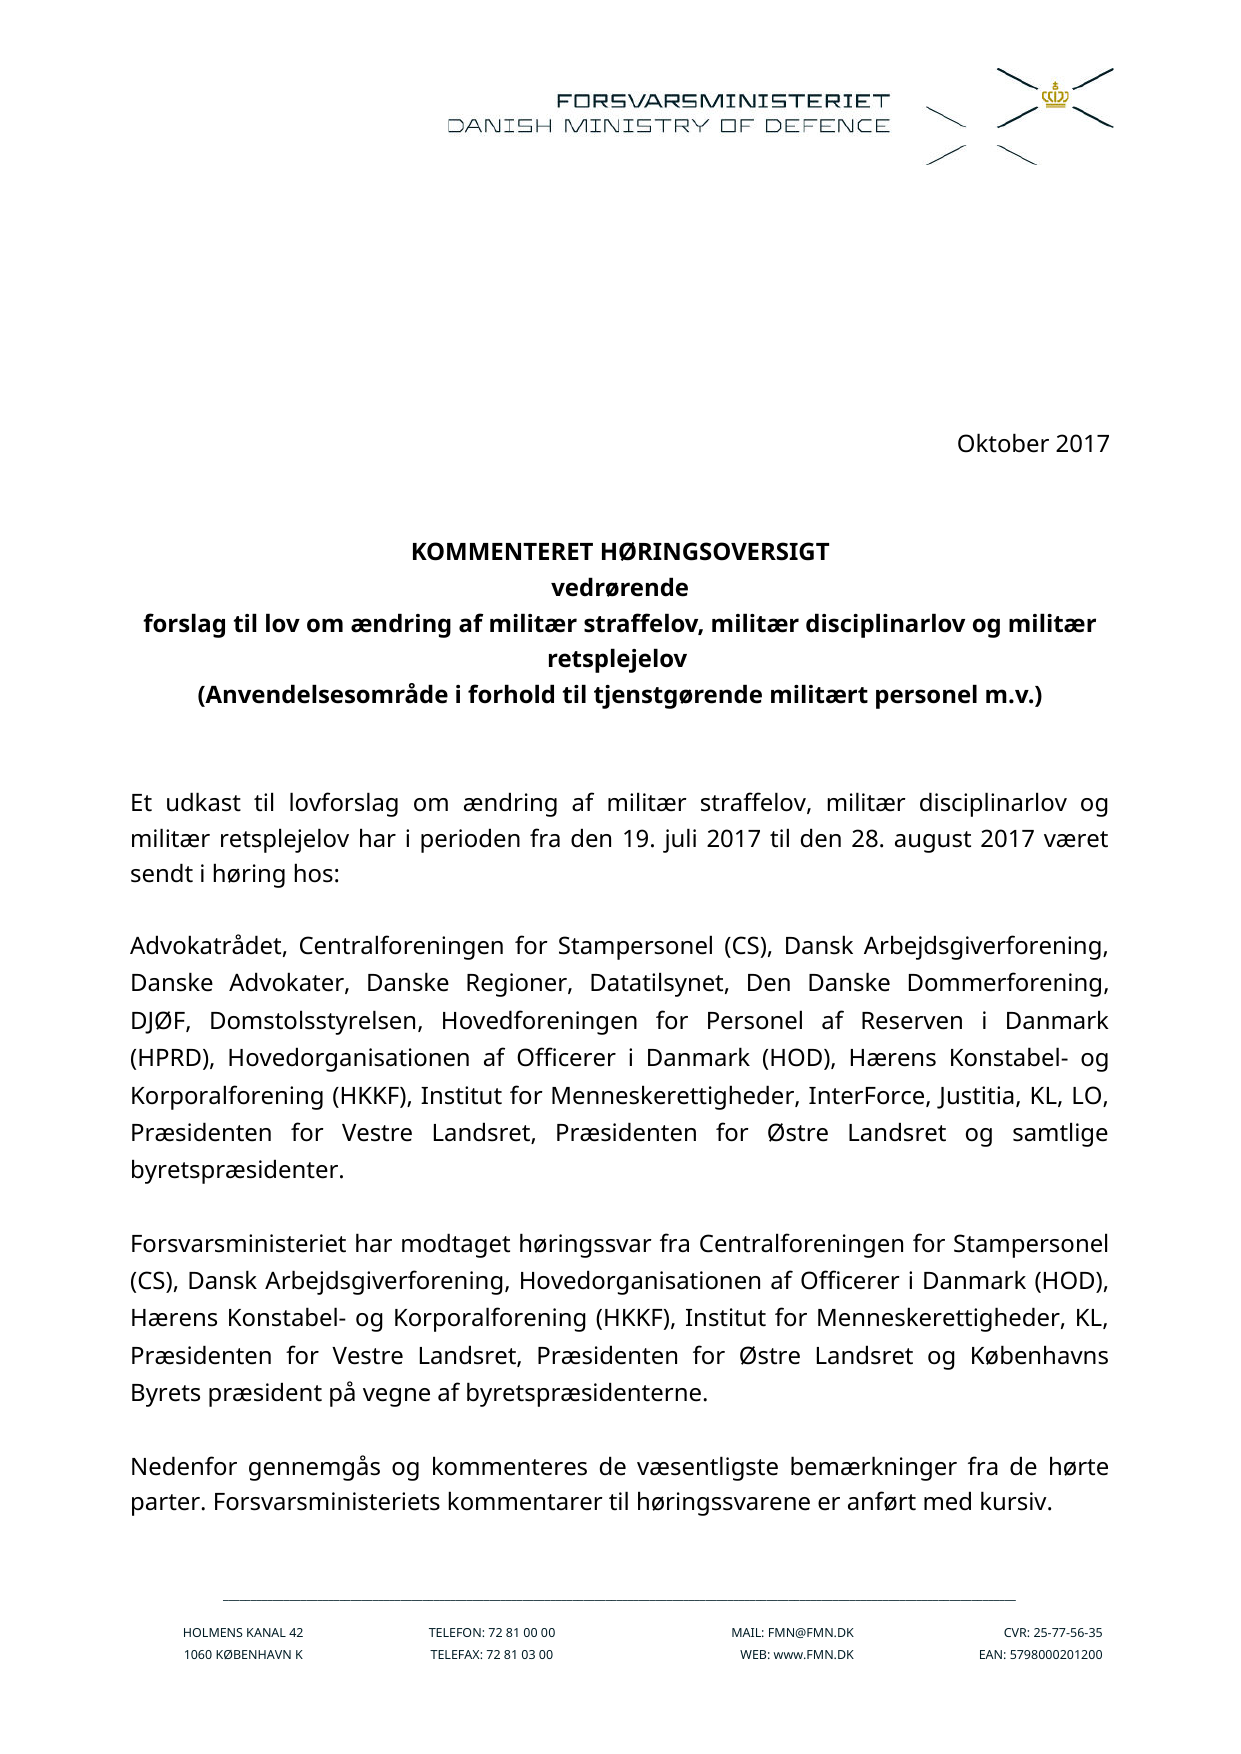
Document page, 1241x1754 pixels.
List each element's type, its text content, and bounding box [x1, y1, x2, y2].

text Oktober 2017 [130, 427, 1110, 460]
text Nedenfor gennemgås og kommenteres de væsentligste bemærkninger fra de hørte parter. Forsvarsministeriets kommentarer til høringssvarene er anført med kursiv. [130, 1449, 1110, 1518]
text Forsvarsministeriet har modtaget høringssvar fra Centralforeningen for Stampersonel (CS), Dansk Arbejdsgiverforening, Hovedorganisationen af Officerer i Danmark (HOD), Hærens Konstabel- og Korporalforening (HKKF), Institut for Menneskerettigheder, KL, Præsidenten for Vestre Landsret, Præsidenten for Østre Landsret og Københavns Byrets præsident på vegne af byretspræsidenterne. [130, 1226, 1110, 1409]
title KOMMENTERET HØRINGSOVERSIGT [130, 535, 1110, 567]
title vedrørende [130, 571, 1110, 603]
text Et udkast til lovforslag om ændring af militær straffelov, militær disciplinarlov og militær retsplejelov har i perioden fra den 19. juli 2017 til den 28. august 2017 været sendt i høring hos: [130, 786, 1110, 890]
title forslag til lov om ændring af militær straffelov, militær disciplinarlov og militær retsplejelov (Anvendelsesområde i forhold til tjenstgørende militært personel m.v.) [130, 606, 1110, 711]
picture [448, 68, 1114, 165]
text Advokatrådet, Centralforeningen for Stampersonel (CS), Dansk Arbejdsgiverforening, Danske Advokater, Danske Regioner, Datatilsynet, Den Danske Dommerforening, DJØF, Domstolsstyrelsen, Hovedforeningen for Personel af Reserven i Danmark (HPRD), Hovedorganisationen af Officerer i Danmark (HOD), Hærens Konstabel- og Korporalforening (HKKF), Institut for Menneskerettigheder, InterForce, Justitia, KL, LO, Præsidenten for Vestre Landsret, Præsidenten for Østre Landsret og samtlige byretspræsidenter. [130, 929, 1110, 1186]
